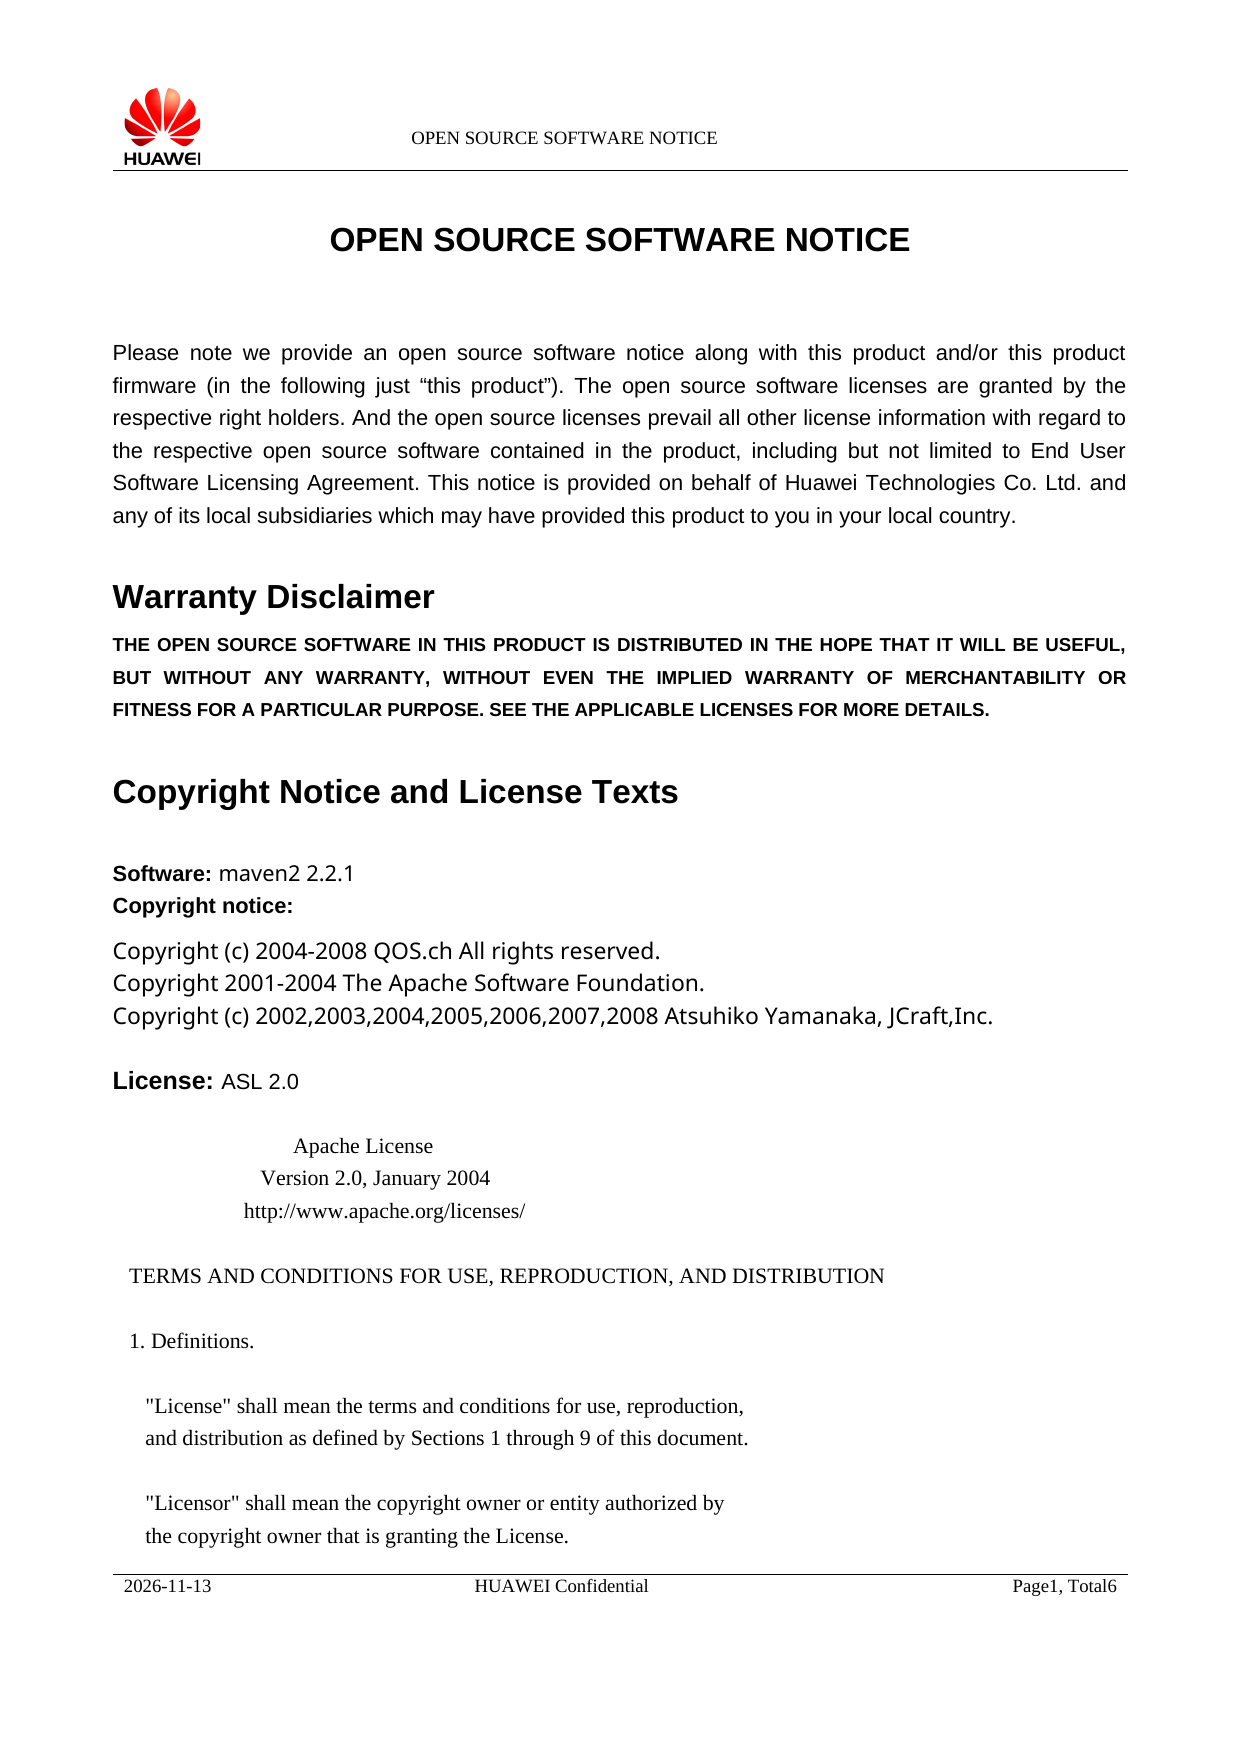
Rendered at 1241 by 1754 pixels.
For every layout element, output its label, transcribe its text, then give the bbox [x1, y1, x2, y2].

text Copyright Notice and License Texts [112, 759, 1128, 824]
text Copyright notice: [112, 889, 1128, 921]
text OPEN SOURCE SOFTWARE NOTICE [112, 206, 1128, 271]
text Copyright (c) 2004-2008 QOS.ch All rights reserved. Copyright 2001-2004 The Apache Software Foundation. Copyright (c) 2002,2003,2004,2005,2006,2007,2008 Atsuhiko Yamanaka, JCraft,Inc. [112, 934, 1128, 1064]
text Warranty Disclaimer [112, 564, 1128, 629]
text Please note we provide an open source software notice along with this product and/or this product firmware (in the following just “this product”). The open source software licenses are granted by the respective right holders. And the open source licenses prevail all other license information with regard to the respective open source software contained in the product, including but not limited to End User Software Licensing Agreement. This notice is provided on behalf of Huawei Technologies Co. Ltd. and any of its local subsidiaries which may have provided this product to you in your local country. [112, 336, 1128, 531]
picture [124, 88, 201, 165]
text License: ASL 2.0 [112, 1064, 1128, 1096]
text The open source software in this product is distributed in the hope that it will be useful, but WITHOUT ANY WARRANTY, without even the implied warranty of MERCHANTABILITY or FITNESS FOR A PARTICULAR PURPOSE. See the applicable licenses for more details. [112, 629, 1128, 726]
title Software: maven2 2.2.1 [112, 856, 1128, 889]
